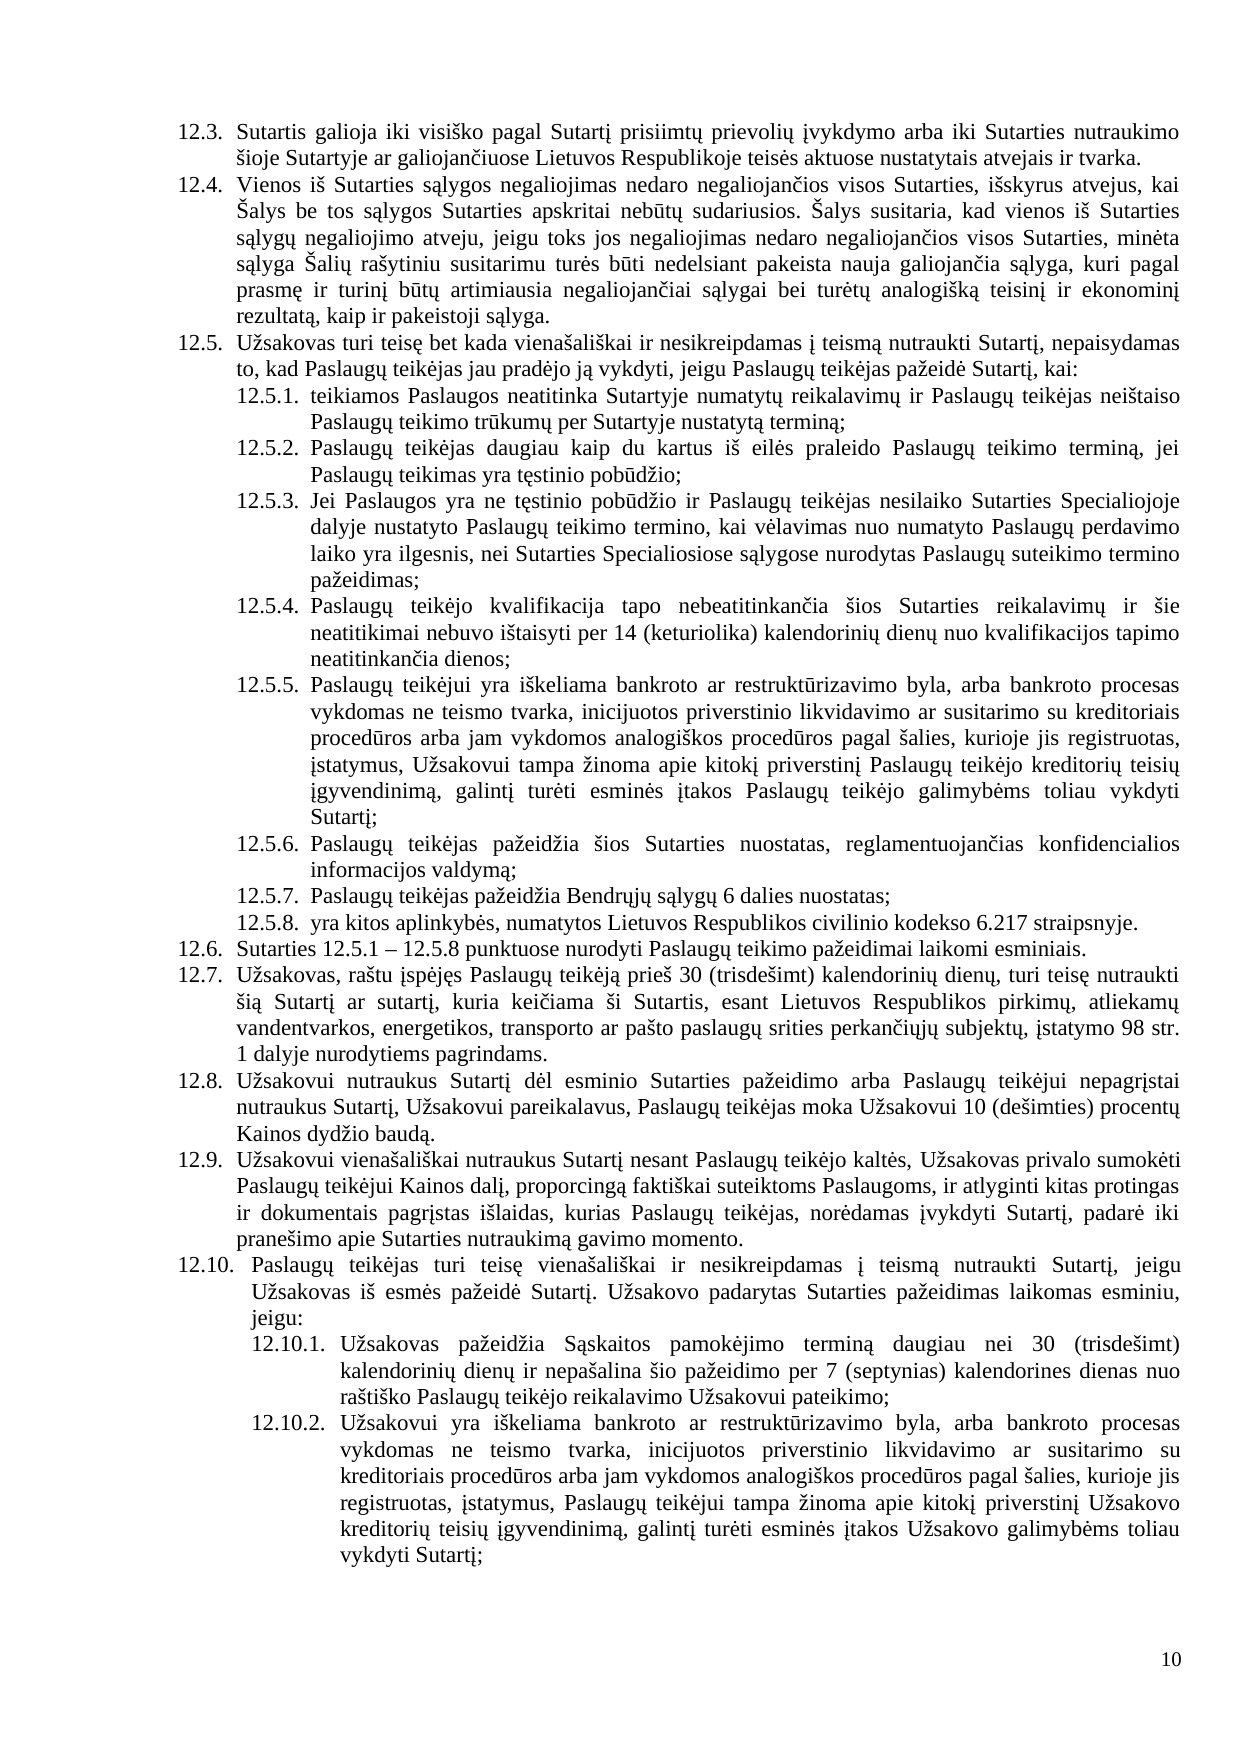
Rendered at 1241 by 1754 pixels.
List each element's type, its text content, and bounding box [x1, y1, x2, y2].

list Užsakovui vienašališkai nutraukus Sutartį nesant Paslaugų teikėjo kaltės, Užsakovas privalo sumokėti Paslaugų teikėjui Kainos dalį, proporcingą faktiškai suteiktoms Paslaugoms, ir atlyginti kitas protingas ir dokumentais pagrįstas išlaidas, kurias Paslaugų teikėjas, norėdamas įvykdyti Sutartį, padarė iki pranešimo apie Sutarties nutraukimą gavimo momento. [177, 1146, 1181, 1251]
list Užsakovui nutraukus Sutartį dėl esminio Sutarties pažeidimo arba Paslaugų teikėjui nepagrįstai nutraukus Sutartį, Užsakovui pareikalavus, Paslaugų teikėjas moka Užsakovui 10 (dešimties) procentų Kainos dydžio baudą. [177, 1067, 1181, 1146]
list Užsakovui yra iškeliama bankroto ar restruktūrizavimo byla, arba bankroto procesas vykdomas ne teismo tvarka, inicijuotos priverstinio likvidavimo ar susitarimo su kreditoriais procedūros arba jam vykdomos analogiškos procedūros pagal šalies, kurioje jis registruotas, įstatymus, Paslaugų teikėjui tampa žinoma apie kitokį priverstinį Užsakovo kreditorių teisių įgyvendinimą, galintį turėti esminės įtakos Užsakovo galimybėms toliau vykdyti Sutartį; [251, 1409, 1181, 1568]
list Sutartis galioja iki visiško pagal Sutartį prisiimtų prievolių įvykdymo arba iki Sutarties nutraukimo šioje Sutartyje ar galiojančiuose Lietuvos Respublikoje teisės aktuose nustatytais atvejais ir tvarka. [177, 118, 1181, 171]
list Paslaugų teikėjas daugiau kaip du kartus iš eilės praleido Paslaugų teikimo terminą, jei Paslaugų teikimas yra tęstinio pobūdžio; [236, 434, 1181, 487]
list Užsakovas pažeidžia Sąskaitos pamokėjimo terminą daugiau nei 30 (trisdešimt) kalendorinių dienų ir nepašalina šio pažeidimo per 7 (septynias) kalendorines dienas nuo raštiško Paslaugų teikėjo reikalavimo Užsakovui pateikimo; [251, 1330, 1181, 1409]
list Jei Paslaugos yra ne tęstinio pobūdžio ir Paslaugų teikėjas nesilaiko Sutarties Specialiojoje dalyje nustatyto Paslaugų teikimo termino, kai vėlavimas nuo numatyto Paslaugų perdavimo laiko yra ilgesnis, nei Sutarties Specialiosiose sąlygose nurodytas Paslaugų suteikimo termino pažeidimas; [236, 487, 1181, 592]
list Paslaugų teikėjo kvalifikacija tapo nebeatitinkančia šios Sutarties reikalavimų ir šie neatitikimai nebuvo ištaisyti per 14 (keturiolika) kalendorinių dienų nuo kvalifikacijos tapimo neatitinkančia dienos; [236, 592, 1181, 672]
list Paslaugų teikėjas pažeidžia šios Sutarties nuostatas, reglamentuojančias konfidencialios informacijos valdymą; [236, 830, 1181, 882]
list Vienos iš Sutarties sąlygos negaliojimas nedaro negaliojančios visos Sutarties, išskyrus atvejus, kai Šalys be tos sąlygos Sutarties apskritai nebūtų sudariusios. Šalys susitaria, kad vienos iš Sutarties sąlygų negaliojimo atveju, jeigu toks jos negaliojimas nedaro negaliojančios visos Sutarties, minėta sąlyga Šalių rašytiniu susitarimu turės būti nedelsiant pakeista nauja galiojančia sąlyga, kuri pagal prasmę ir turinį būtų artimiausia negaliojančiai sąlygai bei turėtų analogišką teisinį ir ekonominį rezultatą, kaip ir pakeistoji sąlyga. [177, 171, 1181, 329]
list Paslaugų teikėjas turi teisę vienašališkai ir nesikreipdamas į teismą nutraukti Sutartį, jeigu Užsakovas iš esmės pažeidė Sutartį. Užsakovo padarytas Sutarties pažeidimas laikomas esminiu, jeigu: [177, 1251, 1181, 1330]
list Paslaugų teikėjas pažeidžia Bendrųjų sąlygų 6 dalies nuostatas; [236, 882, 1181, 909]
list teikiamos Paslaugos neatitinka Sutartyje numatytų reikalavimų ir Paslaugų teikėjas neištaiso Paslaugų teikimo trūkumų per Sutartyje nustatytą terminą; [236, 382, 1181, 434]
list Sutarties 12.5.1 – 12.5.8 punktuose nurodyti Paslaugų teikimo pažeidimai laikomi esminiais. [177, 935, 1181, 961]
list Paslaugų teikėjui yra iškeliama bankroto ar restruktūrizavimo byla, arba bankroto procesas vykdomas ne teismo tvarka, inicijuotos priverstinio likvidavimo ar susitarimo su kreditoriais procedūros arba jam vykdomos analogiškos procedūros pagal šalies, kurioje jis registruotas, įstatymus, Užsakovui tampa žinoma apie kitokį priverstinį Paslaugų teikėjo kreditorių teisių įgyvendinimą, galintį turėti esminės įtakos Paslaugų teikėjo galimybėms toliau vykdyti Sutartį; [236, 672, 1181, 830]
list Užsakovas, raštu įspėjęs Paslaugų teikėją prieš 30 (trisdešimt) kalendorinių dienų, turi teisę nutraukti šią Sutartį ar sutartį, kuria keičiama ši Sutartis, esant Lietuvos Respublikos pirkimų, atliekamų vandentvarkos, energetikos, transporto ar pašto paslaugų srities perkančiųjų subjektų, įstatymo 98 str. 1 dalyje nurodytiems pagrindams. [177, 961, 1181, 1067]
list yra kitos aplinkybės, numatytos Lietuvos Respublikos civilinio kodekso 6.217 straipsnyje. [236, 909, 1181, 935]
list Užsakovas turi teisę bet kada vienašališkai ir nesikreipdamas į teismą nutraukti Sutartį, nepaisydamas to, kad Paslaugų teikėjas jau pradėjo ją vykdyti, jeigu Paslaugų teikėjas pažeidė Sutartį, kai: [177, 329, 1181, 382]
